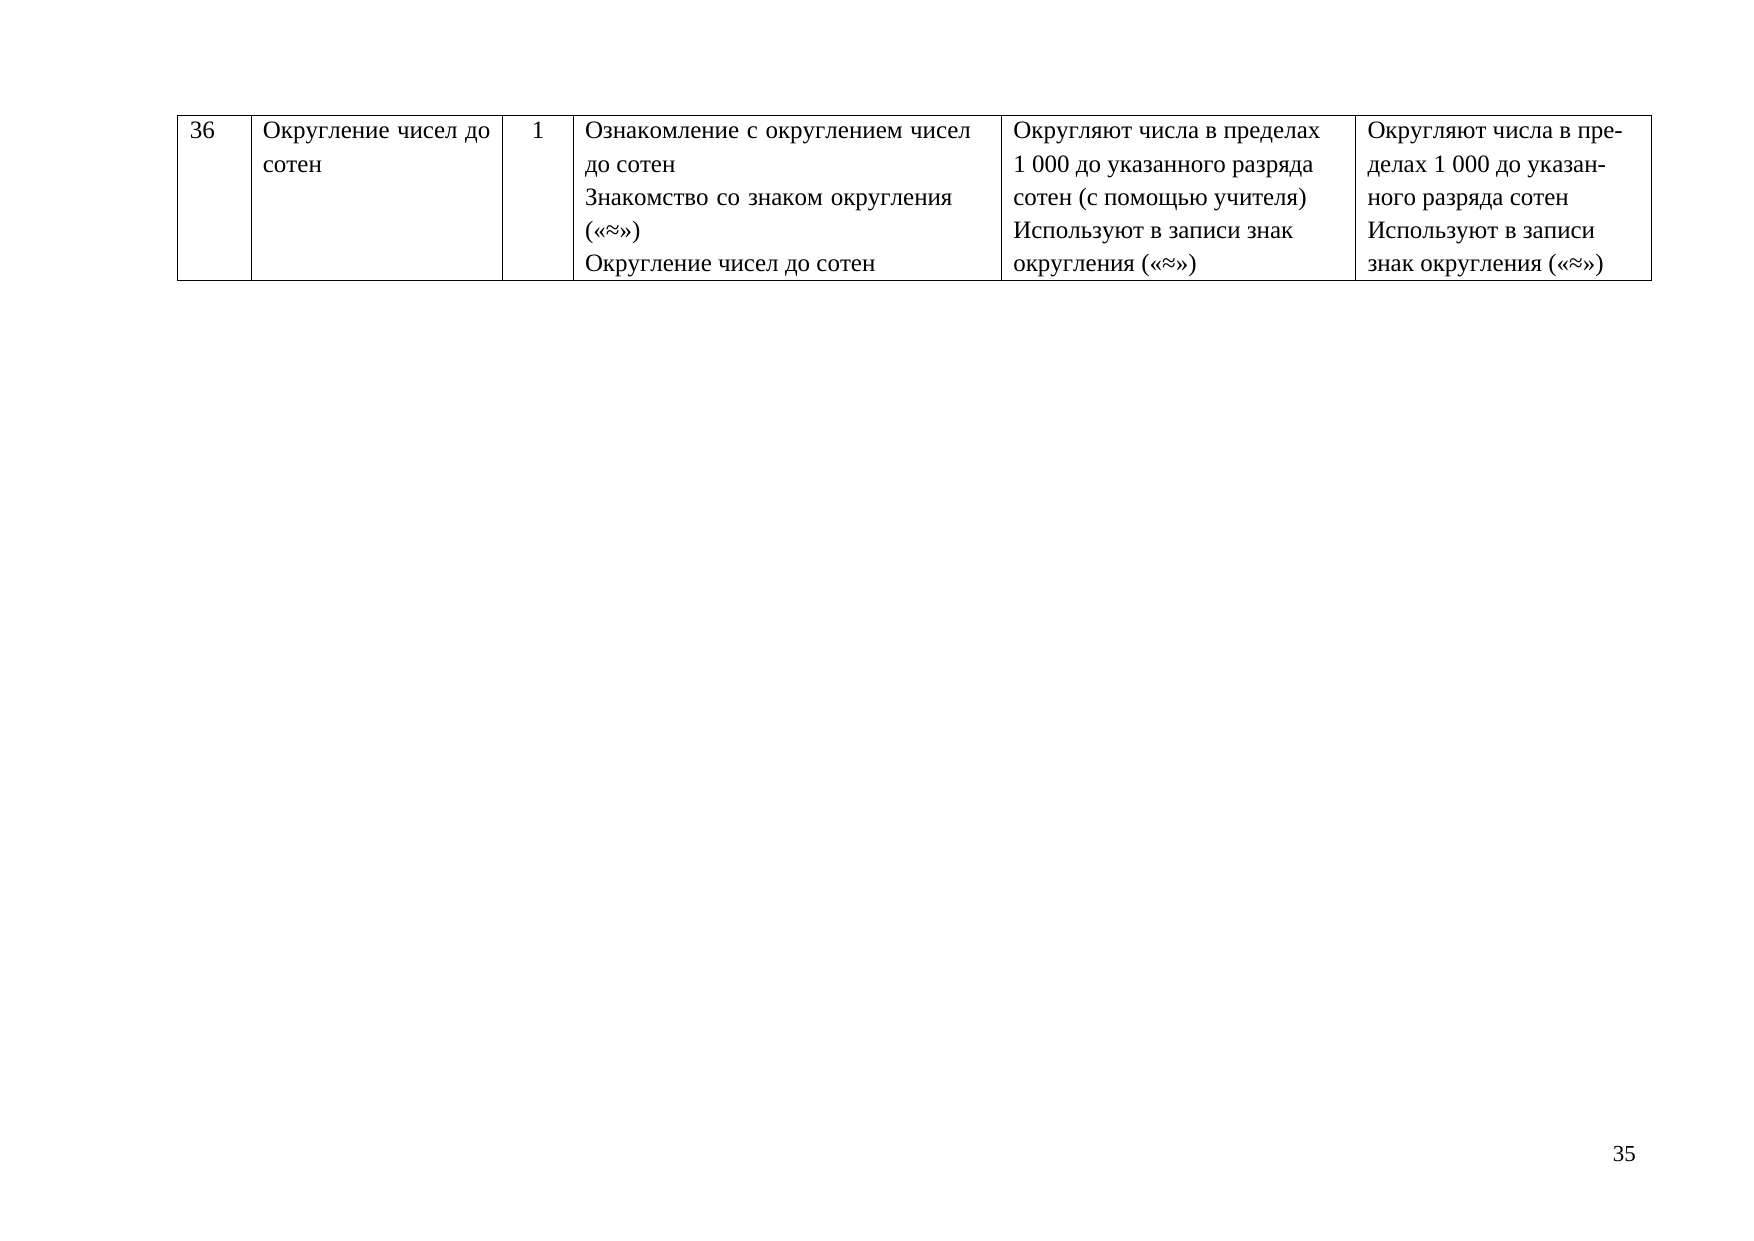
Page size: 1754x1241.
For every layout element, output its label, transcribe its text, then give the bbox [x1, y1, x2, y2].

table_cell 36 [178, 116, 251, 280]
table_cell 1 [503, 116, 573, 280]
table_cell Округляют числа в пре- делах 1 000 до указан- ного разряда сотен Используют в записи знак округления («≈») [1356, 116, 1651, 280]
table_cell Округление чисел до сотен [252, 116, 502, 280]
table_cell Ознакомление с округлением чисел до сотен Знакомство со знаком округления («≈») Округление чисел до сотен [574, 116, 1001, 280]
table_cell Округляют числа в пределах 1 000 до указанного разряда сотен (с помощью учителя) Используют в записи знак округления («≈») [1002, 116, 1355, 280]
